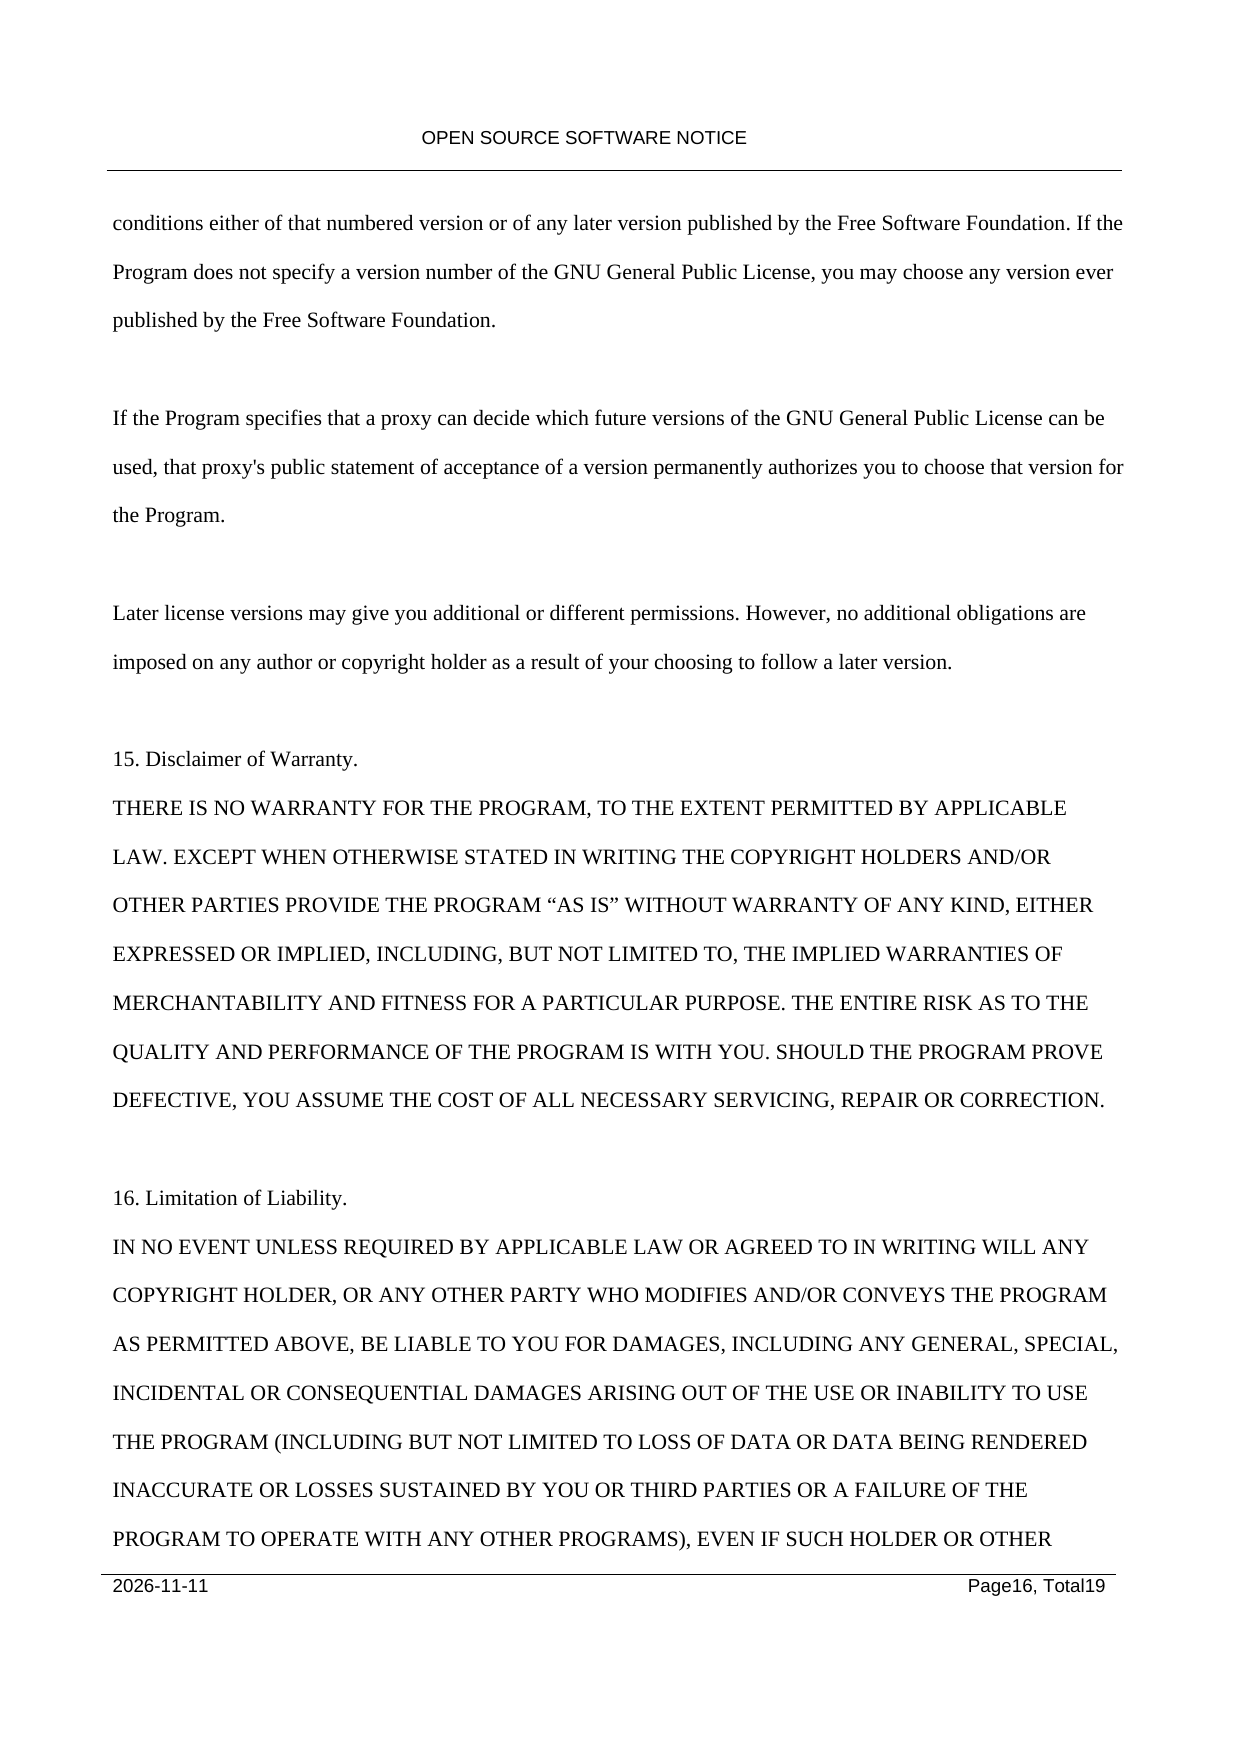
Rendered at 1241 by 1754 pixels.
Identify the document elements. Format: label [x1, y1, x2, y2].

text [112, 206, 1128, 1555]
